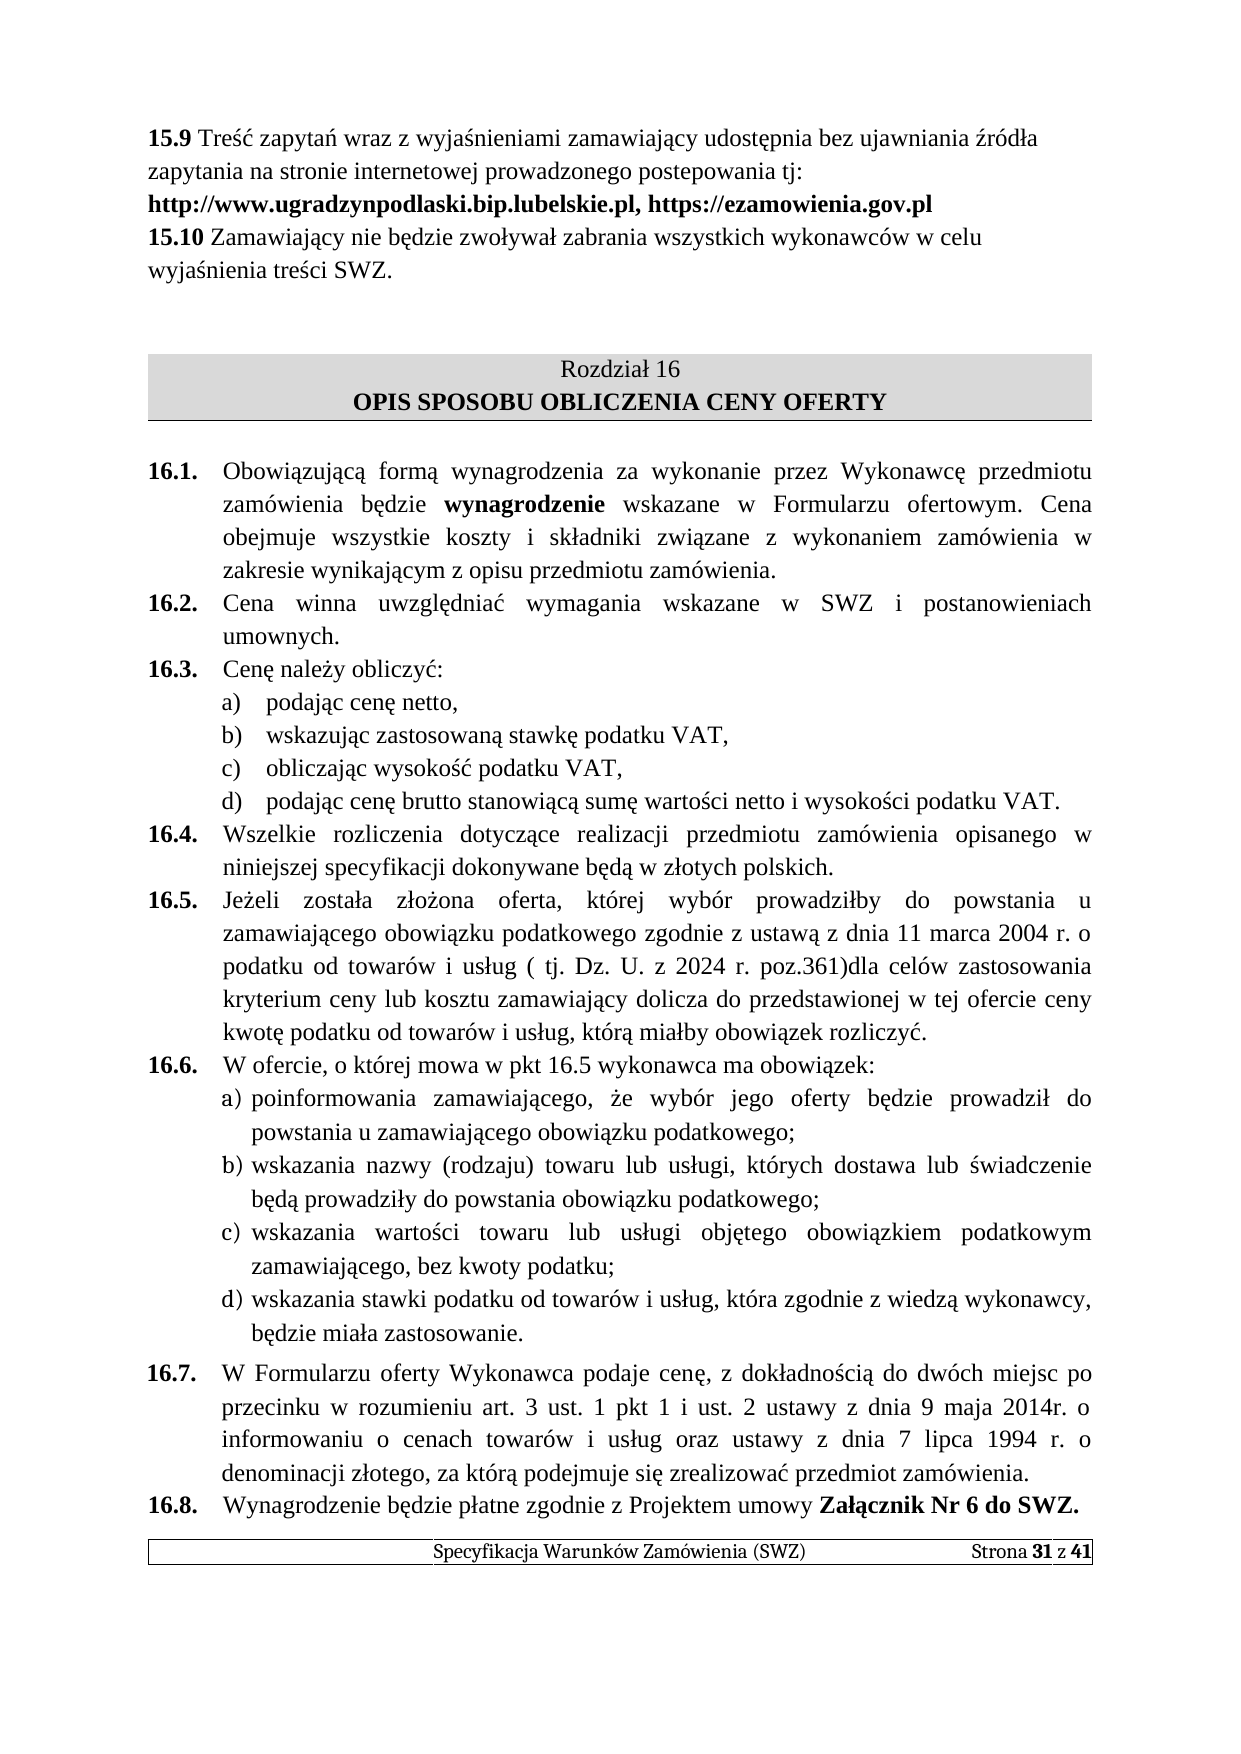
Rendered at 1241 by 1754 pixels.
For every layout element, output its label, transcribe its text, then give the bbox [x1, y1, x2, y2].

list Jeżeli została złożona oferta, której wybór prowadziłby do powstania u zamawiającego obowiązku podatkowego zgodnie z ustawą z dnia 11 marca 2004 r. o podatku od towarów i usług ( tj. Dz. U. z 2024 r. poz.361)dla celów zastosowania kryterium ceny lub kosztu zamawiający dolicza do przedstawionej w tej ofercie ceny kwotę podatku od towarów i usług, którą miałby obowiązek rozliczyć. [148, 885, 1093, 1046]
list wskazania wartości towaru lub usługi objętego obowiązkiem podatkowym zamawiającego, bez kwoty podatku; [221, 1217, 1093, 1280]
list Obowiązującą formą wynagrodzenia za wykonanie przez Wykonawcę przedmiotu zamówienia będzie wynagrodzenie wskazane w Formularzu ofertowym. Cena obejmuje wszystkie koszty i składniki związane z wykonaniem zamówienia w zakresie wynikającym z opisu przedmiotu zamówienia. [148, 456, 1093, 584]
list obliczając wysokość podatku VAT, [221, 753, 1093, 782]
list wskazując zastosowaną stawkę podatku VAT, [221, 720, 1093, 749]
table_header Rozdział 16 OPIS SPOSOBU OBLICZENIA CENY OFERTY [148, 354, 1092, 420]
list wskazania nazwy (rodzaju) towaru lub usługi, których dostawa lub świadczenie będą prowadziły do powstania obowiązku podatkowego; [221, 1150, 1093, 1213]
list poinformowania zamawiającego, że wybór jego oferty będzie prowadził do powstania u zamawiającego obowiązku podatkowego; [221, 1083, 1093, 1146]
text 15.10 Zamawiający nie będzie zwoływał zabrania wszystkich wykonawców w celu wyjaśnienia treści SWZ. [148, 222, 1081, 284]
list wskazania stawki podatku od towarów i usług, która zgodnie z wiedzą wykonawcy, będzie miała zastosowanie. [221, 1284, 1093, 1347]
list Cenę należy obliczyć: [148, 654, 1093, 683]
list podając cenę brutto stanowiącą sumę wartości netto i wysokości podatku VAT. [221, 786, 1093, 815]
list W ofercie, o której mowa w pkt 16.5 wykonawca ma obowiązek: [148, 1051, 1093, 1079]
text 15.9 Treść zapytań wraz z wyjaśnieniami zamawiający udostępnia bez ujawniania źródła zapytania na stronie internetowej prowadzonego postepowania tj: http://www.ugradzynpodlaski.bip.lubelskie.pl, https://ezamowienia.gov.pl [148, 123, 1081, 218]
list Wszelkie rozliczenia dotyczące realizacji przedmiotu zamówienia opisanego w niniejszej specyfikacji dokonywane będą w złotych polskich. [148, 819, 1093, 881]
list podając cenę netto, [221, 687, 1093, 716]
list W Formularzu oferty Wykonawca podaje cenę, z dokładnością do dwóch miejsc po przecinku w rozumieniu art. 3 ust. 1 pkt 1 i ust. 2 ustawy z dnia 9 maja 2014r. o informowaniu o cenach towarów i usług oraz ustawy z dnia 7 lipca 1994 r. o denominacji złotego, za którą podejmuje się zrealizować przedmiot zamówienia. [146, 1358, 1093, 1486]
list Wynagrodzenie będzie płatne zgodnie z Projektem umowy Załącznik Nr 6 do SWZ. [148, 1491, 1093, 1519]
list Cena winna uwzględniać wymagania wskazane w SWZ i postanowieniach umownych. [148, 588, 1093, 650]
